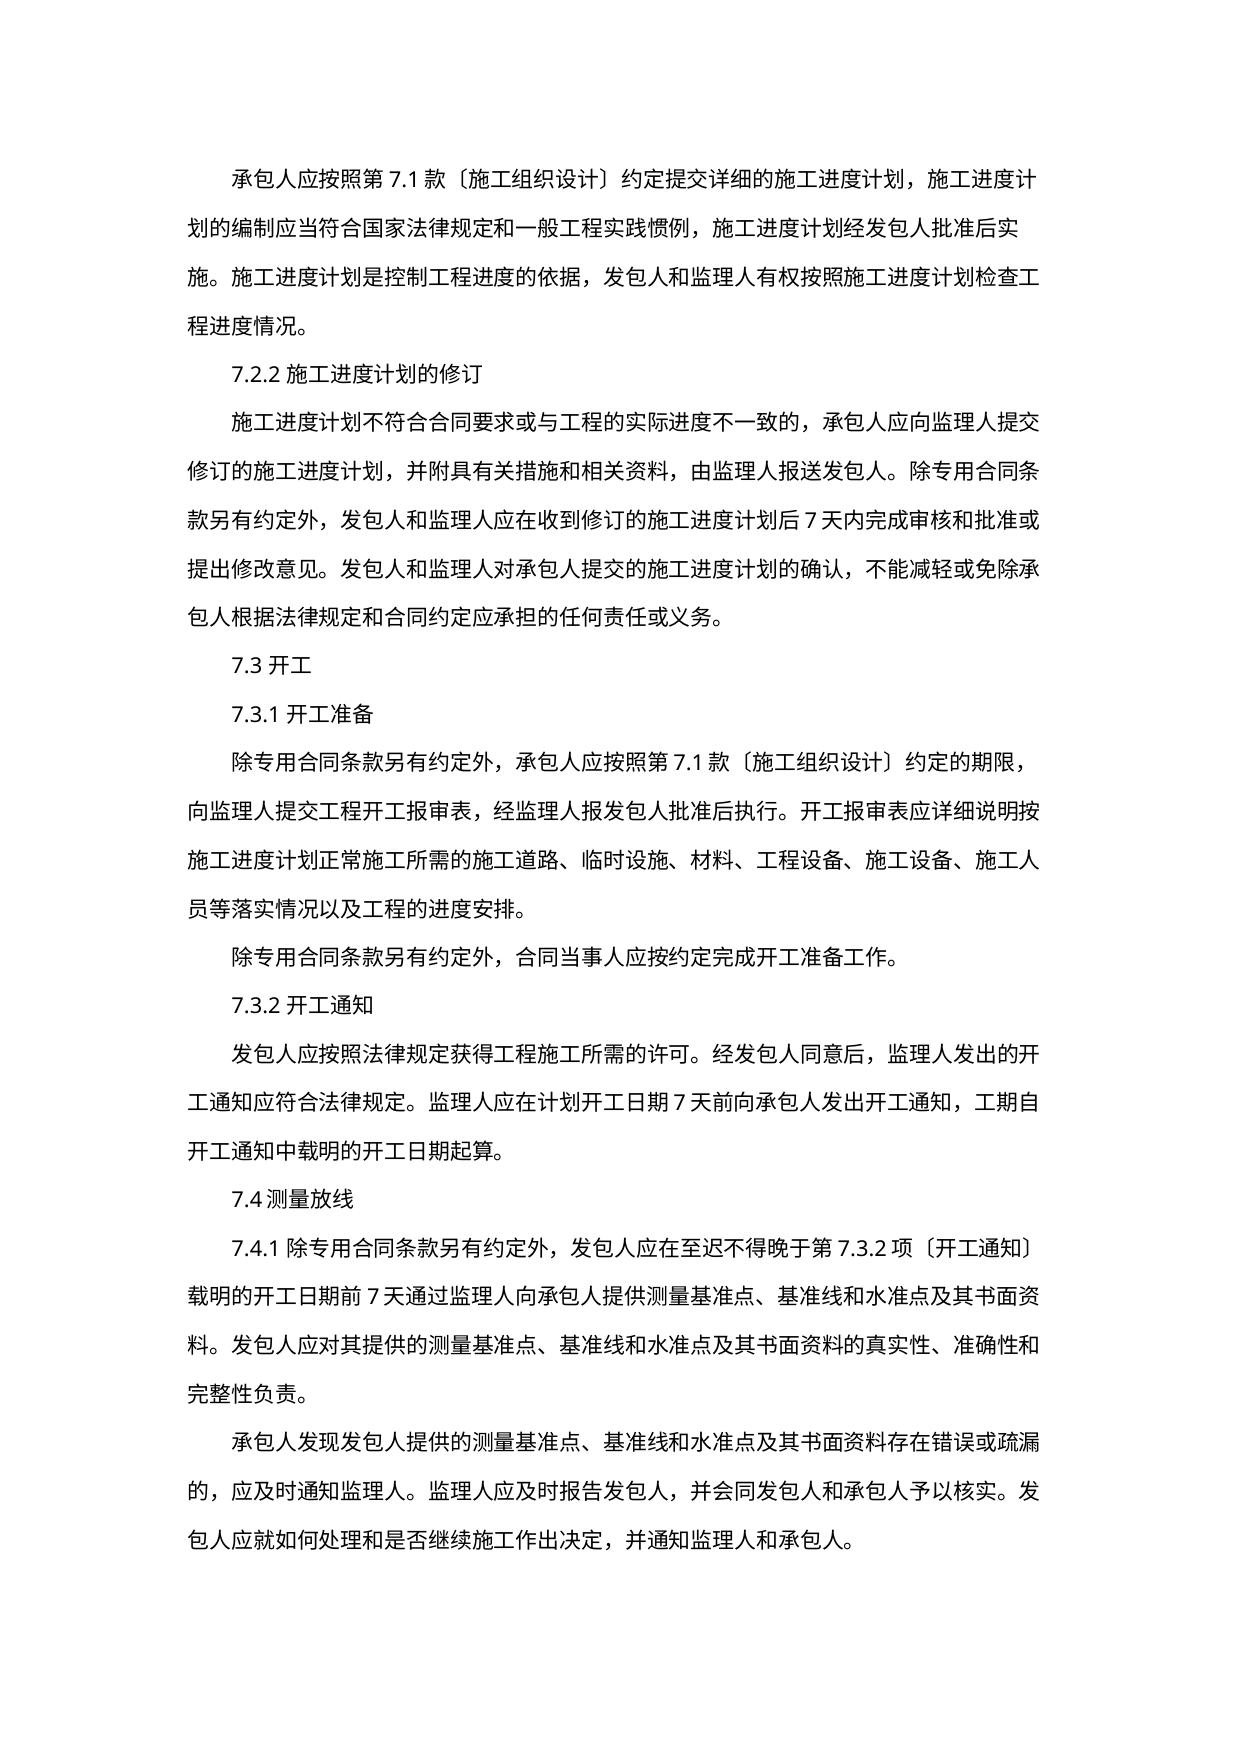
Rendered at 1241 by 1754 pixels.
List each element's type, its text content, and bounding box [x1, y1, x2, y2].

text 发包人应按照法律规定获得工程施工所需的许可。经发包人同意后，监理人发出的开工通知应符合法律规定。监理人应在计划开工日期7天前向承包人发出开工通知，工期自开工通知中载明的开工日期起算。 [187, 1036, 1053, 1166]
text 7.3.2 开工通知 [187, 988, 1053, 1020]
text 施工进度计划不符合合同要求或与工程的实际进度不一致的，承包人应向监理人提交修订的施工进度计划，并附具有关措施和相关资料，由监理人报送发包人。除专用合同条款另有约定外，发包人和监理人应在收到修订的施工进度计划后7天内完成审核和批准或提出修改意见。发包人和监理人对承包人提交的施工进度计划的确认，不能减轻或免除承包人根据法律规定和合同约定应承担的任何责任或义务。 [187, 405, 1053, 632]
text 承包人发现发包人提供的测量基准点、基准线和水准点及其书面资料存在错误或疏漏的，应及时通知监理人。监理人应及时报告发包人，并会同发包人和承包人予以核实。发包人应就如何处理和是否继续施工作出决定，并通知监理人和承包人。 [187, 1425, 1053, 1555]
text 7.4.1 除专用合同条款另有约定外，发包人应在至迟不得晚于第7.3.2项〔开工通知〕载明的开工日期前7天通过监理人向承包人提供测量基准点、基准线和水准点及其书面资料。发包人应对其提供的测量基准点、基准线和水准点及其书面资料的真实性、准确性和完整性负责。 [187, 1230, 1053, 1409]
text 7.2.2 施工进度计划的修订 [187, 357, 1053, 389]
text 承包人应按照第7.1款〔施工组织设计〕约定提交详细的施工进度计划，施工进度计划的编制应当符合国家法律规定和一般工程实践惯例，施工进度计划经发包人批准后实施。施工进度计划是控制工程进度的依据，发包人和监理人有权按照施工进度计划检查工程进度情况。 [187, 162, 1053, 341]
subtitle 7.3 开工 [187, 648, 1053, 681]
text 除专用合同条款另有约定外，承包人应按照第7.1款〔施工组织设计〕约定的期限，向监理人提交工程开工报审表，经监理人报发包人批准后执行。开工报审表应详细说明按施工进度计划正常施工所需的施工道路、临时设施、材料、工程设备、施工设备、施工人员等落实情况以及工程的进度安排。 [187, 745, 1053, 924]
text 除专用合同条款另有约定外，合同当事人应按约定完成开工准备工作。 [187, 939, 1053, 972]
text 7.3.1 开工准备 [187, 697, 1053, 729]
subtitle 7.4测量放线 [187, 1182, 1053, 1214]
